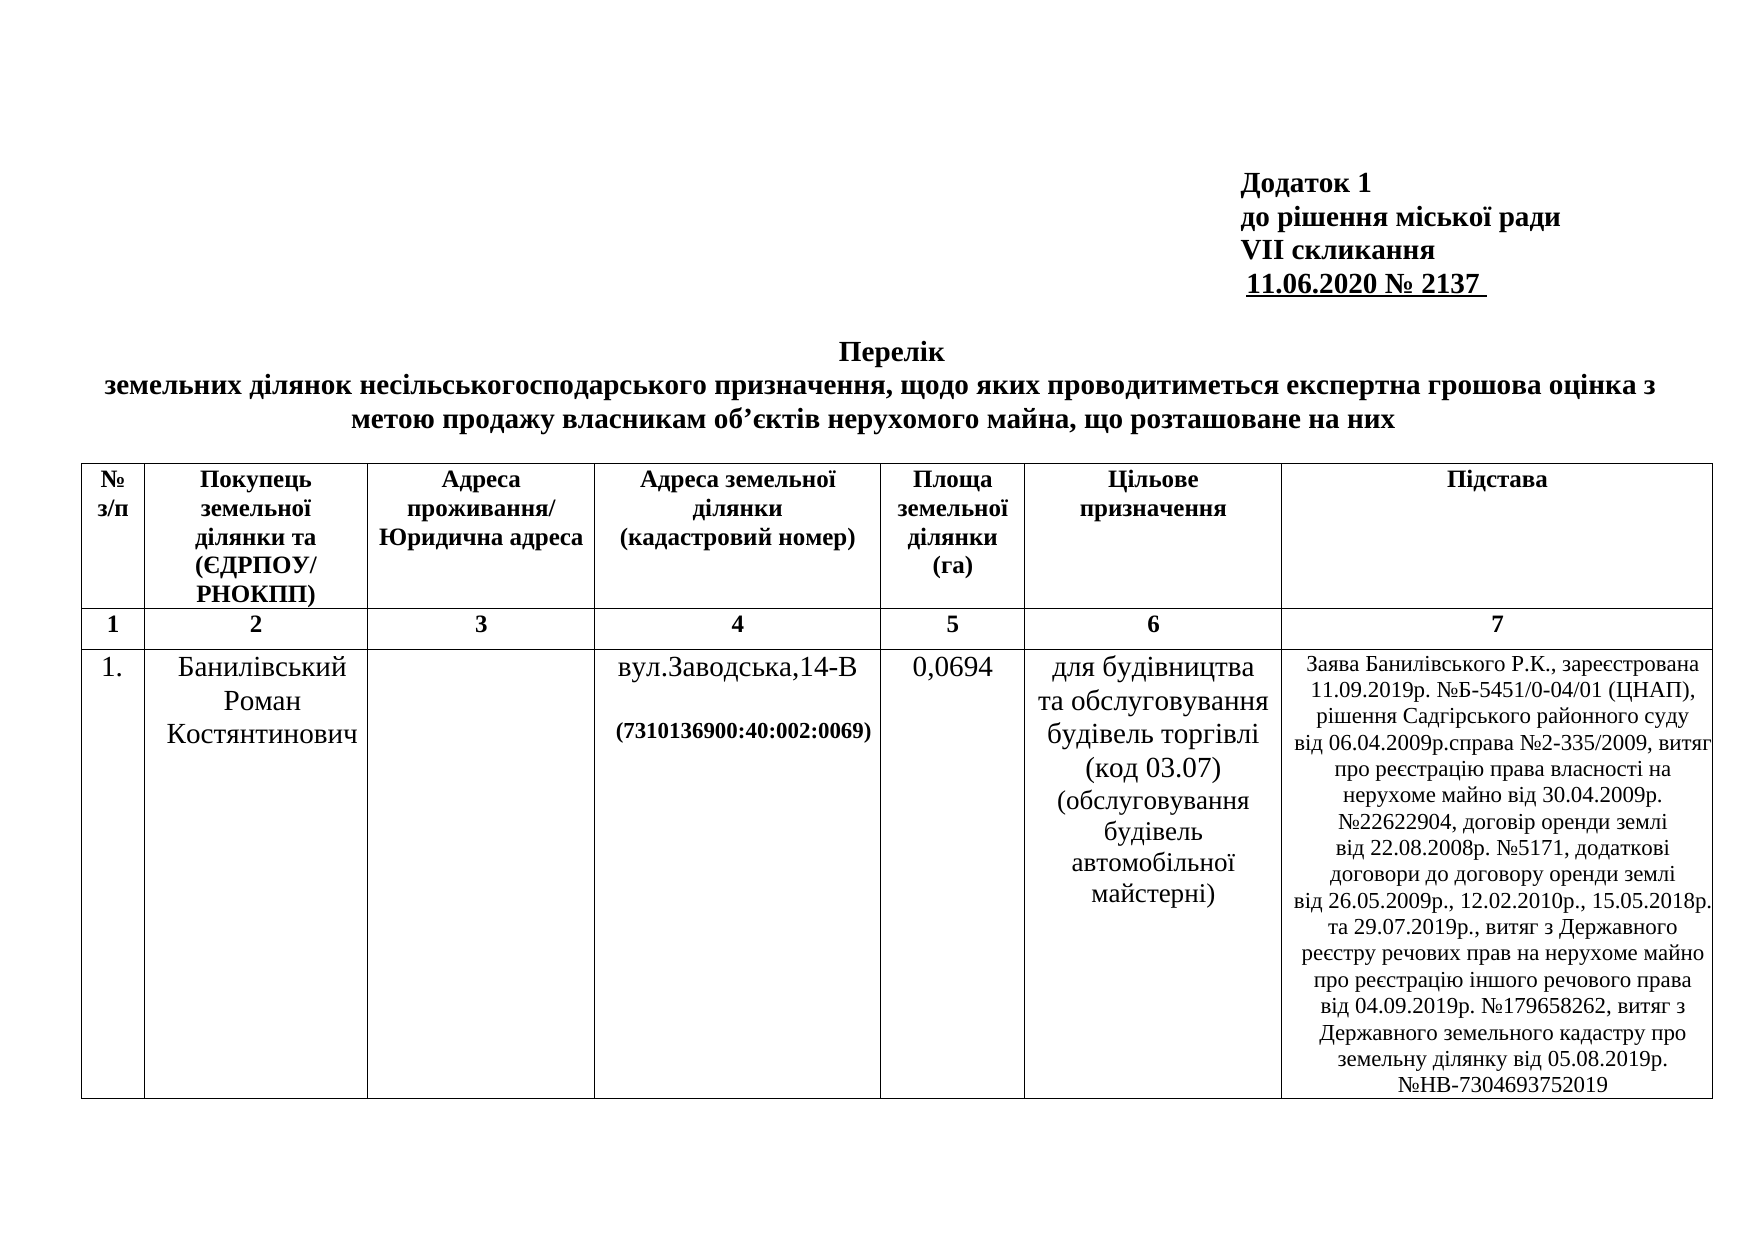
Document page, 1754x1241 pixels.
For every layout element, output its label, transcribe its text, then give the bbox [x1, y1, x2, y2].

text Перелік [89, 334, 1695, 367]
table_header № з/п [82, 464, 144, 608]
table_cell 4 [595, 609, 880, 648]
table_header Покупець земельної ділянки та (ЄДРПОУ/ РНОКПП) [145, 464, 367, 608]
table_cell 1 [82, 609, 144, 648]
table_cell 2 [145, 609, 367, 648]
table_header Площа земельної ділянки (га) [881, 464, 1024, 608]
text VІI скликання [89, 232, 1695, 266]
table_header Цільове призначення [1025, 464, 1281, 608]
table_cell для будівництва та обслуговування будівель торгівлі (код 03.07) (обслуговування будівель автомобільної майстерні) [1025, 650, 1281, 1098]
table_cell [82, 650, 144, 1098]
table_cell вул.Заводська,14-В (7310136900:40:002:0069) [595, 650, 880, 1098]
table_cell 0,0694 [881, 650, 1024, 1098]
subtitle Додаток 1 [89, 165, 1695, 199]
table_cell Банилівський Роман Костянтинович [145, 650, 367, 1098]
table_cell 5 [881, 609, 1024, 648]
table_cell [368, 650, 594, 1098]
table_header Адреса проживання/ Юридична адреса [368, 464, 594, 608]
text земельних ділянок несільськогосподарського призначення, щодо яких проводитиметься експертна грошова оцінка з метою продажу власникам об’єктів нерухомого майна, що розташоване на них [51, 367, 1695, 434]
table_cell 6 [1025, 609, 1281, 648]
subtitle до рішення міської ради [89, 199, 1695, 232]
table_header Адреса земельної ділянки (кадастровий номер) [595, 464, 880, 608]
table_cell 7 [1282, 609, 1712, 648]
table_cell 3 [368, 609, 594, 648]
table_header Підстава [1282, 464, 1712, 608]
text 11.06.2020 № 2137 [89, 266, 1695, 299]
table_cell Заява Банилівського Р.К., зареєстрована 11.09.2019р. №Б-5451/0-04/01 (ЦНАП), рішення Садгірського районного суду від 06.04.2009р.справа №2-335/2009, витяг про реєстрацію права власності на нерухоме майно від 30.04.2009р. №22622904, договір оренди землі від 22.08.2008р. №5171, додаткові договори до договору оренди землі від 26.05.2009р., 12.02.2010р., 15.05.2018р. та 29.07.2019р., витяг з Державного реєстру речових прав на нерухоме майно про реєстрацію іншого речового права від 04.09.2019р. №179658262, витяг з Державного земельного кадастру про земельну ділянку від 05.08.2019р. №НВ-7304693752019 [1282, 650, 1712, 1098]
